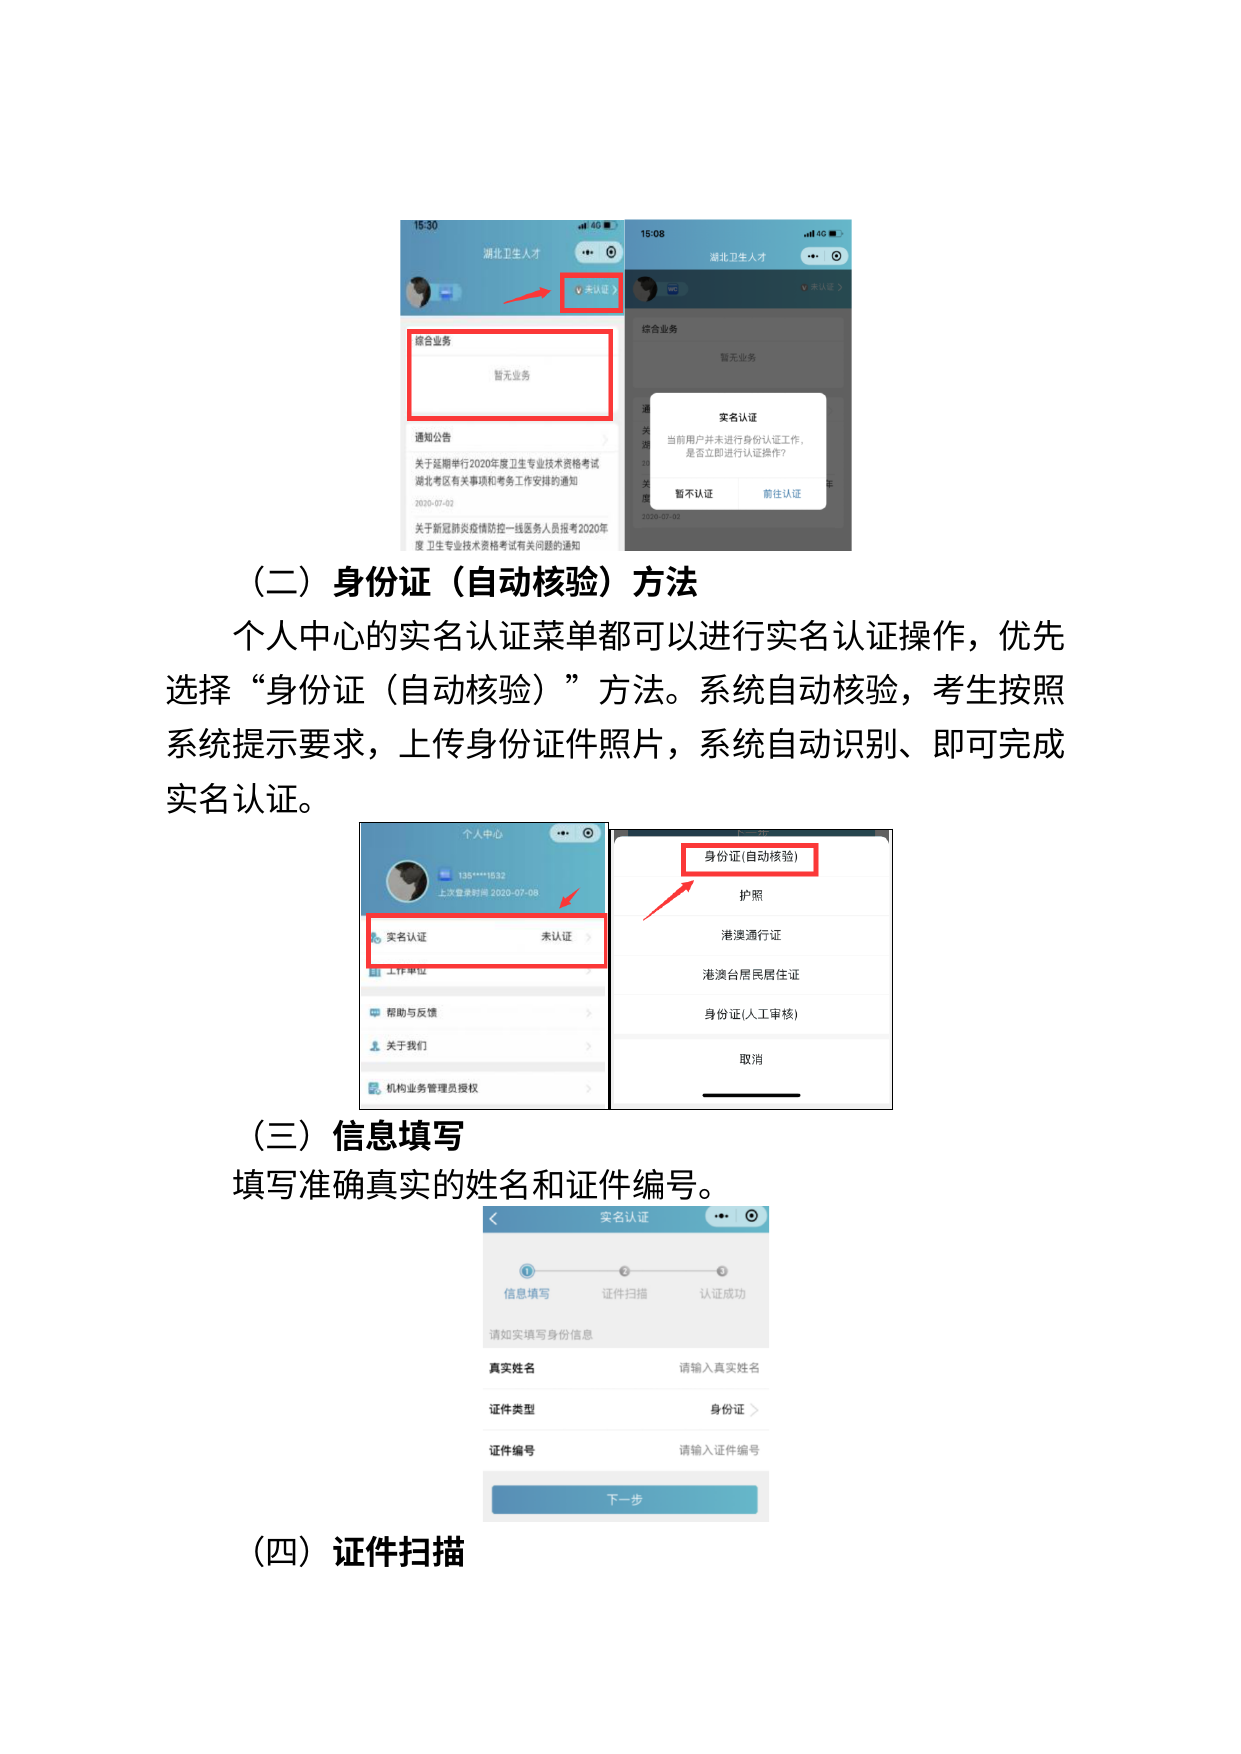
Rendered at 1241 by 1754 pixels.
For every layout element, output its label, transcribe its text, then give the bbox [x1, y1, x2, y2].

text （三）信息填写 [165, 1110, 1087, 1158]
picture [400, 218, 852, 551]
picture [482, 1206, 770, 1522]
text 个人中心的实名认证菜单都可以进行实名认证操作，优先选择“身份证（自动核验）”方法。系统自动核验，考生按照系统提示要求，上传身份证件照片，系统自动识别、即可完成实名认证。 [165, 605, 1087, 822]
text （四）证件扫描 [165, 1521, 1087, 1576]
text （二）身份证（自动核验）方法 [165, 551, 1087, 605]
text 填写准确真实的姓名和证件编号。 [165, 1158, 1087, 1207]
picture [360, 823, 608, 1109]
picture [611, 830, 892, 1109]
